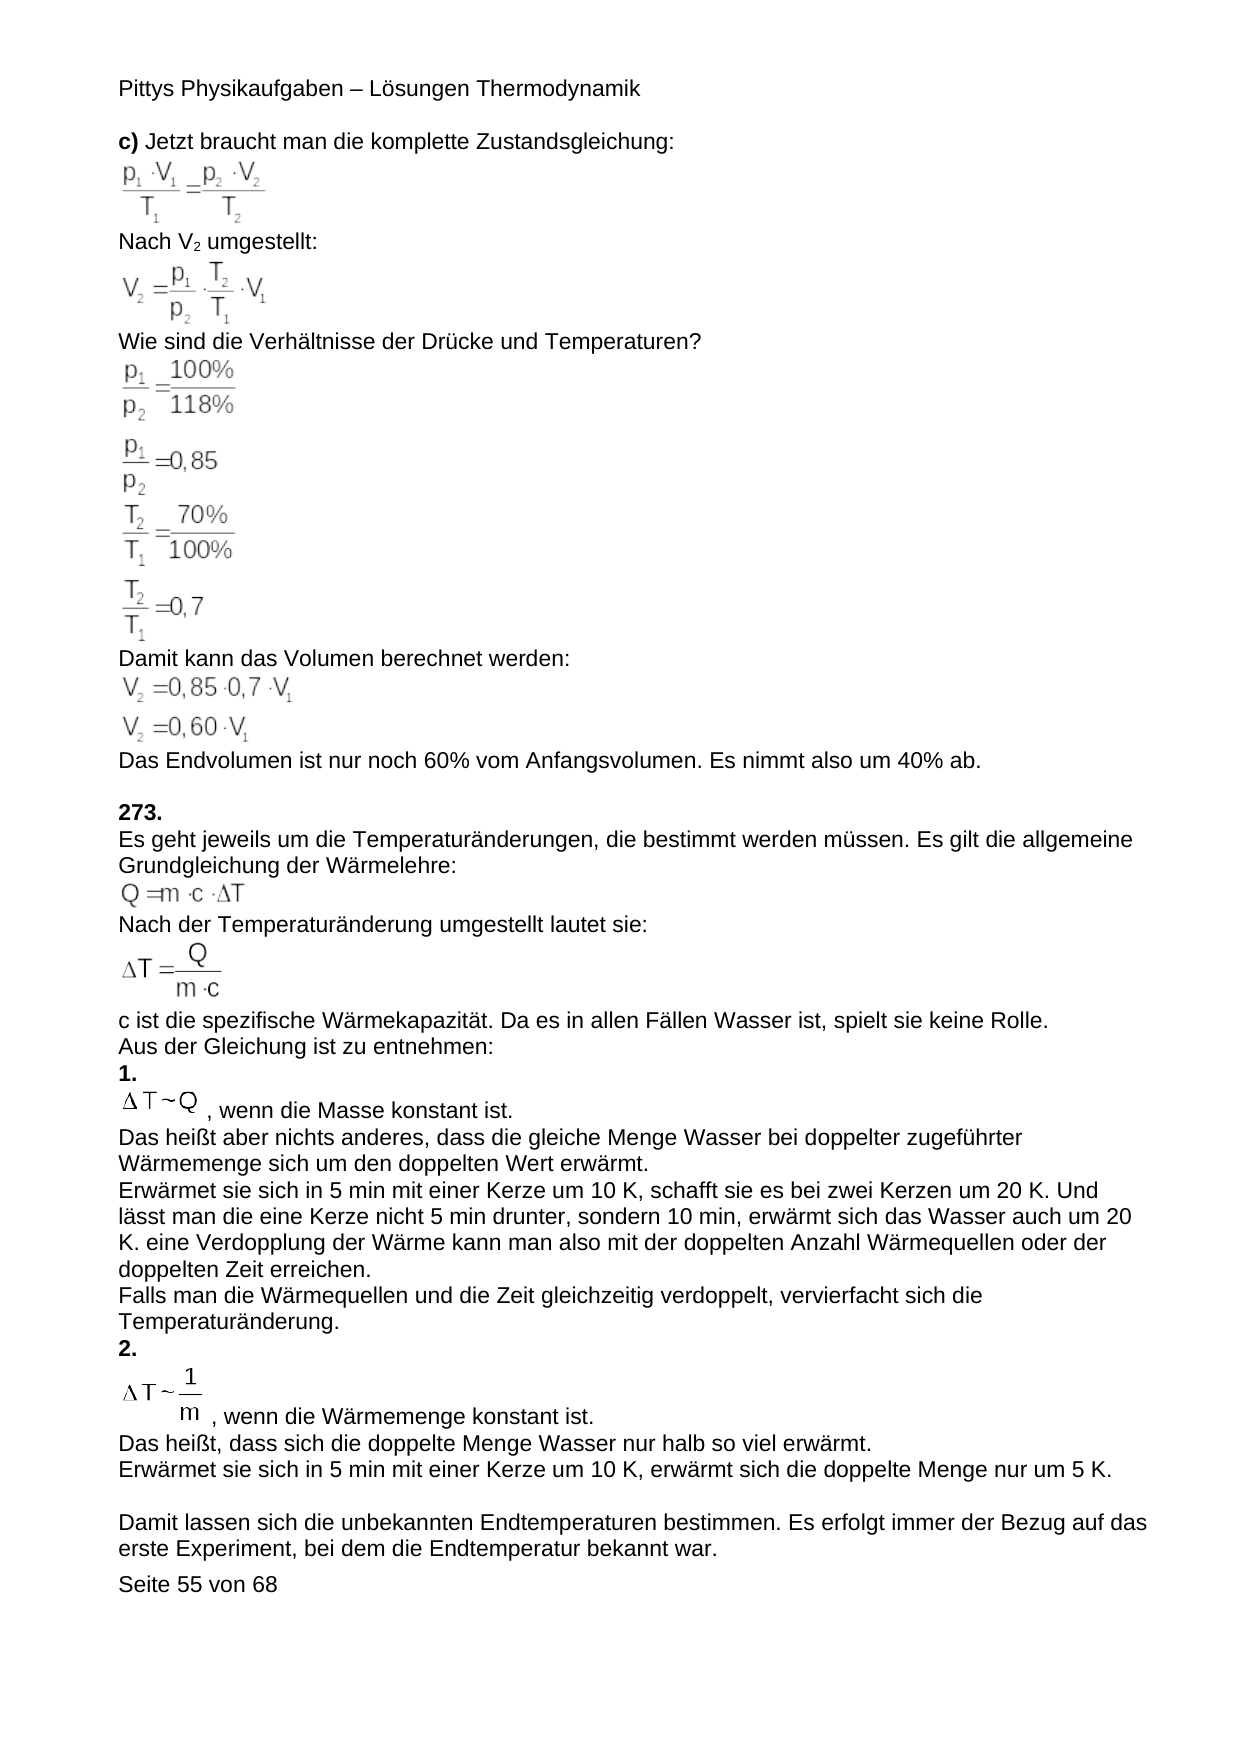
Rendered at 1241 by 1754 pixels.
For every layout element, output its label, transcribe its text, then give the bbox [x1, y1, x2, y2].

text Das heißt, dass sich die doppelte Menge Wasser nur halb so viel erwärmt. [118, 1429, 1152, 1456]
text Wie sind die Verhältnisse der Drücke und Temperaturen? [118, 328, 1152, 354]
text , wenn die Wärmemenge konstant ist. [118, 1361, 1152, 1429]
text Damit kann das Volumen berechnet werden: [118, 645, 1152, 672]
text Nach der Temperaturänderung umgestellt lautet sie: [118, 911, 1152, 938]
text Erwärmet sie sich in 5 min mit einer Kerze um 10 K, schafft sie es bei zwei Kerzen um 20 K. Und lässt man die eine Kerze nicht 5 min drunter, sondern 10 min, erwärmt sich das Wasser auch um 20 K. eine Verdopplung der Wärme kann man also mit der doppelten Anzahl Wärmequellen oder der doppelten Zeit erreichen. [118, 1177, 1152, 1282]
text Es geht jeweils um die Temperaturänderungen, die bestimmt werden müssen. Es gilt die allgemeine Grundgleichung der Wärmelehre: [118, 826, 1152, 878]
text 2. [118, 1335, 1152, 1361]
text Das Endvolumen ist nur noch 60% vom Anfangsvolumen. Es nimmt also um 40% ab. [118, 747, 1152, 773]
text 273. [118, 799, 1152, 826]
text Erwärmet sie sich in 5 min mit einer Kerze um 10 K, erwärmt sich die doppelte Menge nur um 5 K. [118, 1456, 1152, 1482]
text 1. [118, 1060, 1152, 1086]
text Das heißt aber nichts anderes, dass die gleiche Menge Wasser bei doppelter zugeführter Wärmemenge sich um den doppelten Wert erwärmt. [118, 1124, 1152, 1177]
text Nach V2 umgestellt: [118, 228, 1152, 254]
text Falls man die Wärmequellen und die Zeit gleichzeitig verdoppelt, vervierfacht sich die Temperaturänderung. [118, 1282, 1152, 1335]
text Damit lassen sich die unbekannten Endtemperaturen bestimmen. Es erfolgt immer der Bezug auf das erste Experiment, bei dem die Endtemperatur bekannt war. [118, 1509, 1152, 1561]
text , wenn die Masse konstant ist. [118, 1086, 1152, 1124]
text c ist die spezifische Wärmekapazität. Da es in allen Fällen Wasser ist, spielt sie keine Rolle. [118, 1007, 1152, 1033]
text Aus der Gleichung ist zu entnehmen: [118, 1033, 1152, 1060]
text c) Jetzt braucht man die komplette Zustandsgleichung: [118, 128, 1152, 154]
